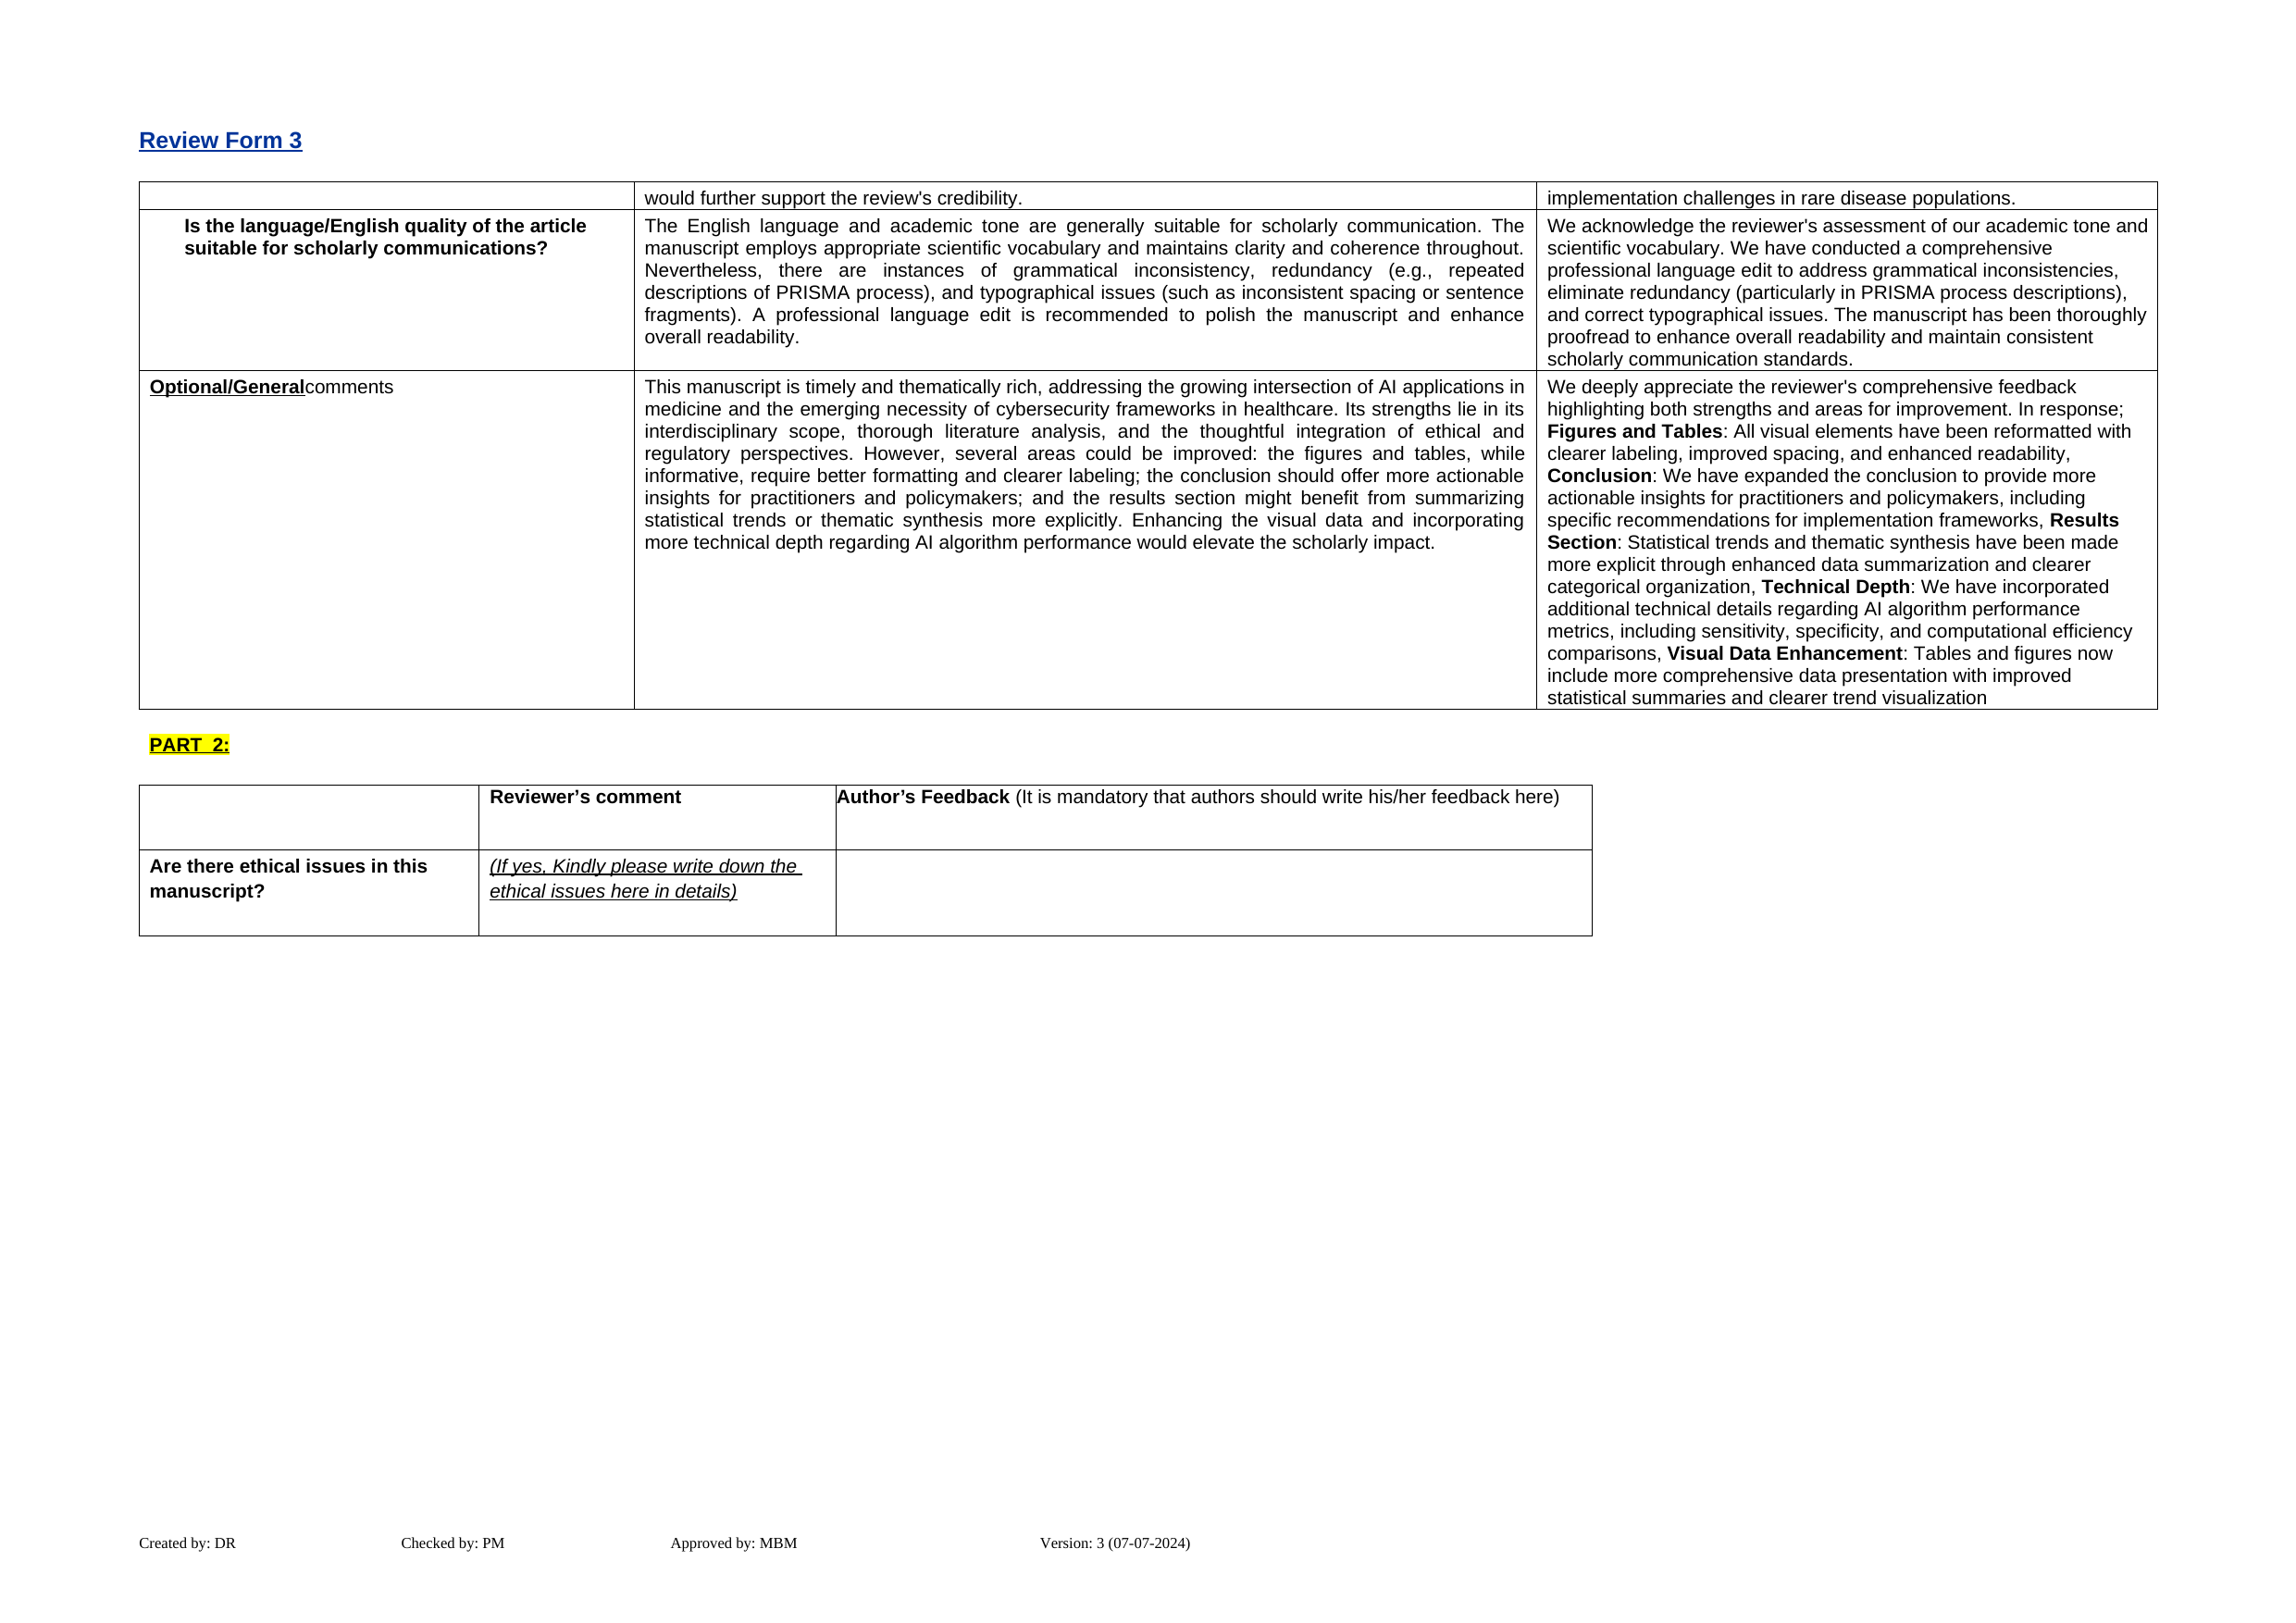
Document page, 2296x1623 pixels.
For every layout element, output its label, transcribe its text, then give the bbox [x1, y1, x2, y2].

table_cell We deeply appreciate the reviewer's comprehensive feedback highlighting both strengths and areas for improvement. In response; Figures and Tables: All visual elements have been reformatted with clearer labeling, improved spacing, and enhanced readability, Conclusion: We have expanded the conclusion to provide more actionable insights for practitioners and policymakers, including specific recommendations for implementation frameworks, Results Section: Statistical trends and thematic synthesis have been made more explicit through enhanced data summarization and clearer categorical organization, Technical Depth: We have incorporated additional technical details regarding AI algorithm performance metrics, including sensitivity, specificity, and computational efficiency comparisons, Visual Data Enhancement: Tables and figures now include more comprehensive data presentation with improved statistical summaries and clearer trend visualization [1537, 371, 2157, 709]
table_cell Reviewer’s comment [479, 786, 836, 849]
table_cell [635, 182, 1536, 209]
table_cell [140, 786, 478, 849]
table_cell (If yes, Kindly please write down the ethical issues here in details) [479, 850, 836, 935]
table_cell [140, 182, 634, 209]
table_cell Is the language/English quality of the article suitable for scholarly communications? [140, 210, 634, 370]
table_cell Are there ethical issues in this manuscript? [140, 850, 478, 935]
table_header PART 2: [139, 734, 1592, 784]
table_cell Optional/Generalcomments [140, 371, 634, 709]
table_cell [837, 850, 1592, 935]
table_cell We acknowledge the reviewer's assessment of our academic tone and scientific vocabulary. We have conducted a comprehensive professional language edit to address grammatical inconsistencies, eliminate redundancy (particularly in PRISMA process descriptions), and correct typographical issues. The manuscript has been thoroughly proofread to enhance overall readability and maintain consistent scholarly communication standards. [1537, 210, 2157, 370]
table_cell The English language and academic tone are generally suitable for scholarly communication. The manuscript employs appropriate scientific vocabulary and maintains clarity and coherence throughout. Nevertheless, there are instances of grammatical inconsistency, redundancy (e.g., repeated descriptions of PRISMA process), and typographical issues (such as inconsistent spacing or sentence fragments). A professional language edit is recommended to polish the manuscript and enhance overall readability. [635, 210, 1536, 370]
table_cell This manuscript is timely and thematically rich, addressing the growing intersection of AI applications in medicine and the emerging necessity of cybersecurity frameworks in healthcare. Its strengths lie in its interdisciplinary scope, thorough literature analysis, and the thoughtful integration of ethical and regulatory perspectives. However, several areas could be improved: the figures and tables, while informative, require better formatting and clearer labeling; the conclusion should offer more actionable insights for practitioners and policymakers; and the results section might benefit from summarizing statistical trends or thematic synthesis more explicitly. Enhancing the visual data and incorporating more technical depth regarding AI algorithm performance would elevate the scholarly impact. [635, 371, 1536, 709]
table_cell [1537, 182, 2157, 209]
table_cell Author’s Feedback (It is mandatory that authors should write his/her feedback here) [837, 786, 1592, 849]
